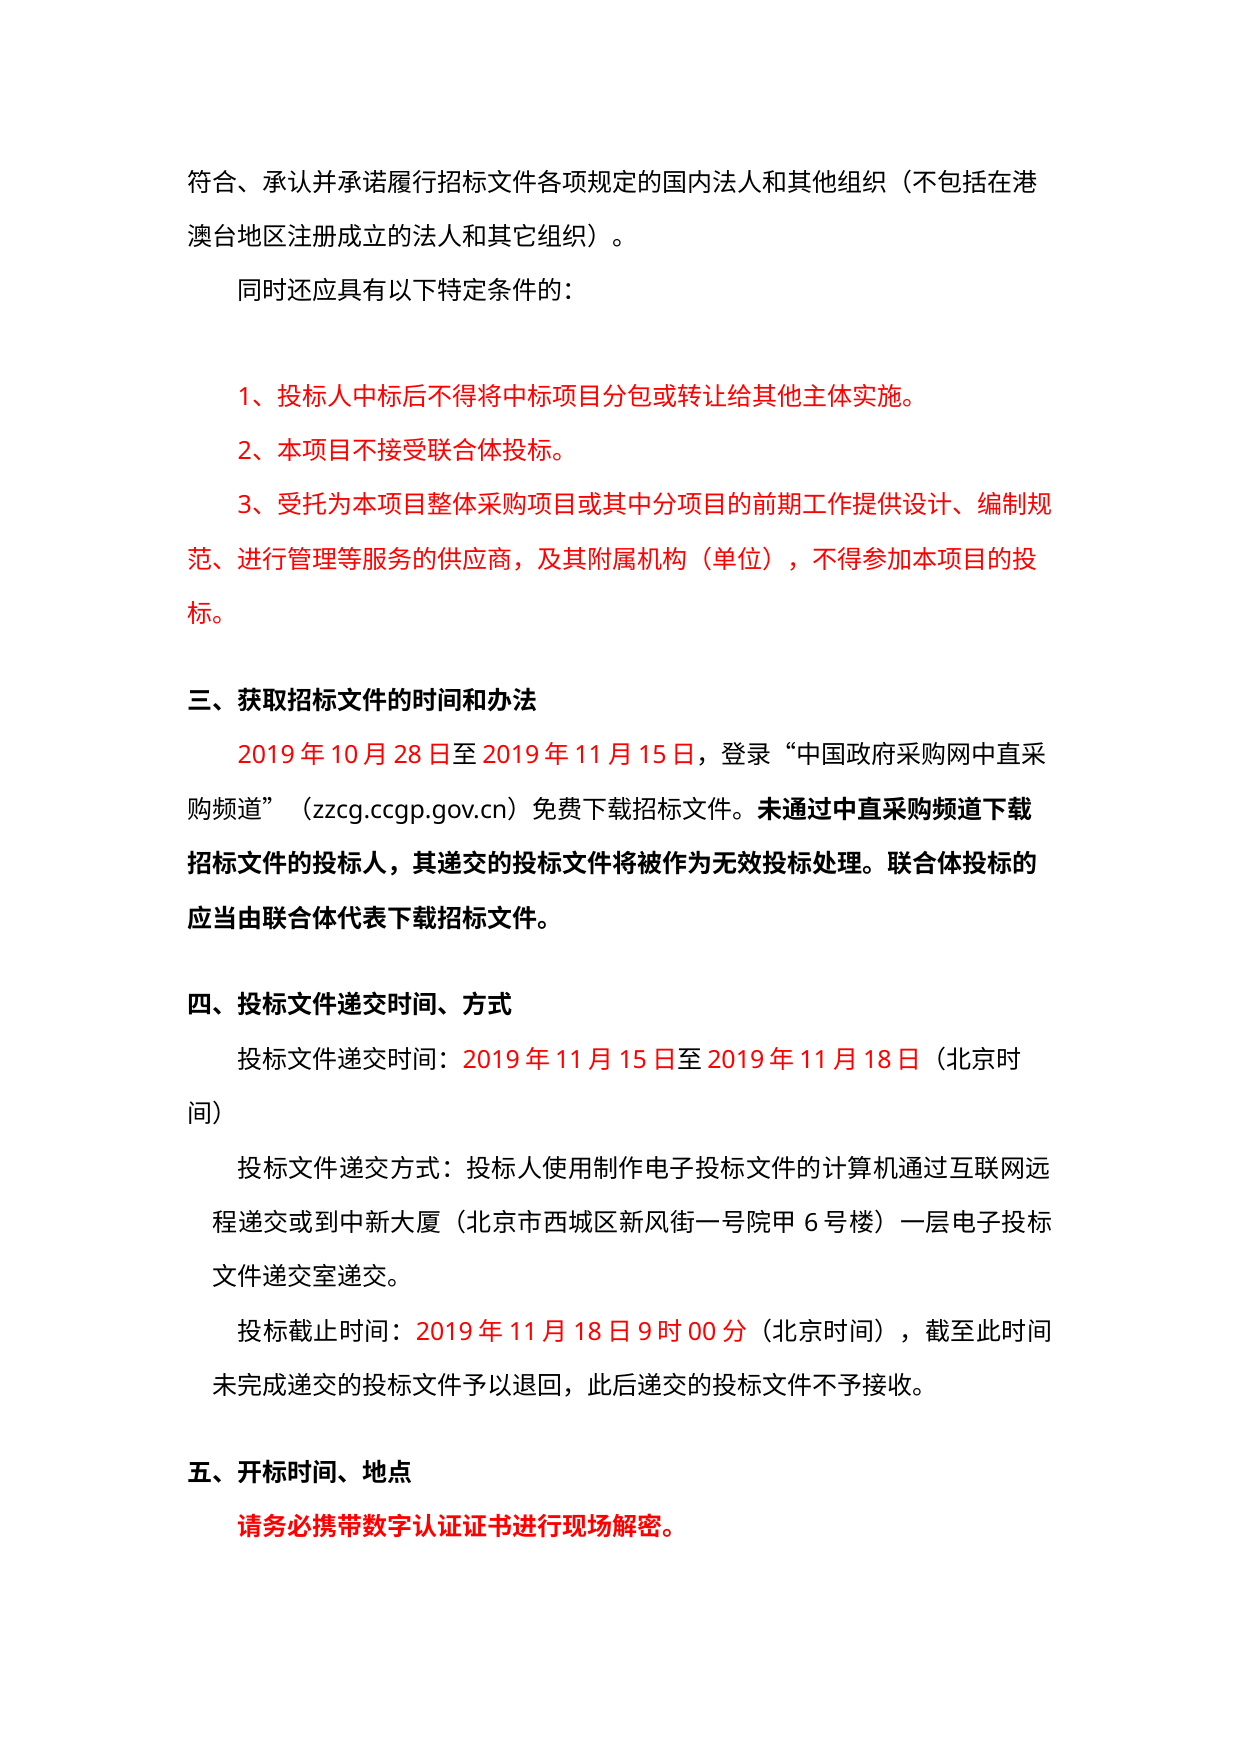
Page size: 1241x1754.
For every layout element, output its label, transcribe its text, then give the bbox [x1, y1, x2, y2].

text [187, 162, 1053, 253]
text 1、投标人中标后不得将中标项目分包或转让给其他主体实施。 [187, 376, 1053, 412]
text 请务必携带数字认证证书进行现场解密。 [187, 1507, 1053, 1543]
text 投标截止时间：2019年11月18日9时00分（北京时间），截至此时间未完成递交的投标文件予以退回，此后递交的投标文件不予接收。 [212, 1311, 1053, 1402]
text 同时还应具有以下特定条件的： [187, 271, 1053, 307]
text 四、投标文件递交时间、方式 [187, 985, 1053, 1021]
text 2019年10月28日至2019年11月15日，登录“中国政府采购网中直采购频道”（zzcg.ccgp.gov.cn）免费下载招标文件。未通过中直采购频道下载招标文件的投标人，其递交的投标文件将被作为无效投标处理。联合体投标的应当由联合体代表下载招标文件。 [187, 735, 1053, 934]
text 投标文件递交时间：2019年11月15日至2019年11月18日（北京时间） [187, 1039, 1053, 1130]
text 2、本项目不接受联合体投标。 [187, 431, 1053, 467]
text 三、获取招标文件的时间和办法 [187, 681, 1053, 717]
text 3、受托为本项目整体采购项目或其中分项目的前期工作提供设计、编制规范、进行管理等服务的供应商，及其附属机构（单位），不得参加本项目的投标。 [187, 485, 1053, 630]
text 五、开标时间、地点 [187, 1452, 1053, 1489]
text 投标文件递交方式：投标人使用制作电子投标文件的计算机通过互联网远程递交或到中新大厦（北京市西城区新风街一号院甲6号楼）一层电子投标文件递交室递交。 [212, 1148, 1053, 1293]
